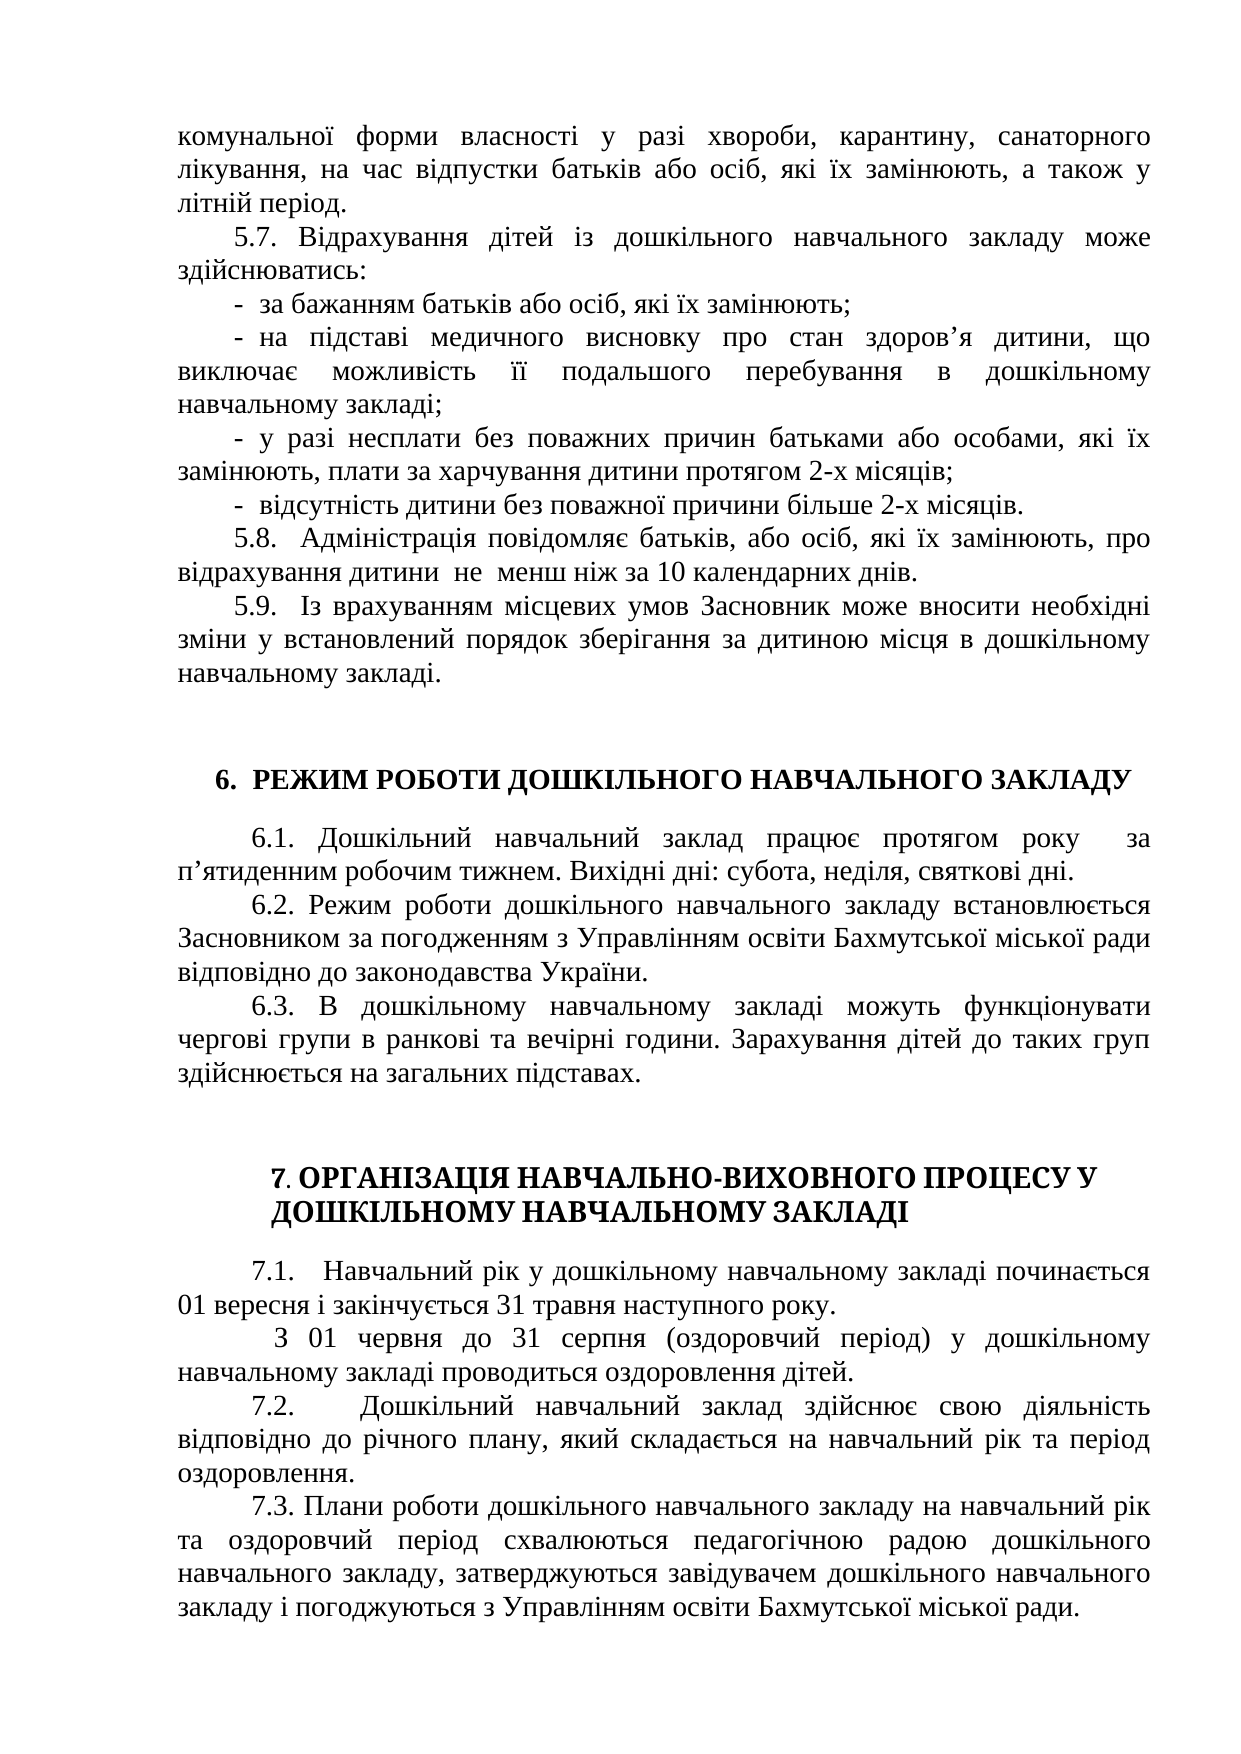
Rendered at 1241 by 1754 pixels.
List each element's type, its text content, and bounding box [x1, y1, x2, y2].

text 5.8. Адміністрація повідомляє батьків, або осіб, які їх замінюють, про відрахування дитини не менш ніж за 10 календарних днів. [177, 521, 1152, 588]
text 7.2. Дошкільний навчальний заклад здійснює свою діяльність відповідно до річного плану, який складається на навчальний рік та період оздоровлення. [177, 1388, 1152, 1488]
text 6.1. Дошкільний навчальний заклад працює протягом року за п’ятиденним робочим тижнем. Вихідні дні: субота, неділя, святкові дні. [177, 820, 1152, 887]
text 6.2. Режим роботи дошкільного навчального закладу встановлюється Засновником за погодженням з Управлінням освіти Бахмутської міської ради відповідно до законодавства України. [177, 887, 1152, 988]
list за бажанням батьків або осіб, які їх замінюють; [177, 286, 1152, 319]
list на підставі медичного висновку про стан здоров’я дитини, що виключає можливість її подальшого перебування в дошкільному навчальному закладі; [177, 319, 1152, 420]
text 7.1. Навчальний рік у дошкільному навчальному закладі починається 01 вересня і закінчується 31 травня наступного року. [177, 1253, 1152, 1321]
list у разі несплати без поважних причин батьками або особами, які їх замінюють, плати за харчування дитини протягом 2-х місяців; [177, 420, 1152, 487]
subtitle 7. ОРГАНІЗАЦІЯ НАВЧАЛЬНО-ВИХОВНОГО ПРОЦЕСУ У ДОШКІЛЬНОМУ НАВЧАЛЬНОМУ ЗАКЛАДІ [271, 1162, 1152, 1229]
list РЕЖИМ РОБОТИ ДОШКІЛЬНОГО НАВЧАЛЬНОГО ЗАКЛАДУ [196, 762, 1152, 796]
text 5.9. Із врахуванням місцевих умов Засновник може вносити необхідні зміни у встановлений порядок зберігання за дитиною місця в дошкільному навчальному закладі. [177, 588, 1152, 688]
text 5.7. Відрахування дітей із дошкільного навчального закладу може здійснюватись: [177, 219, 1152, 286]
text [177, 118, 1152, 219]
text 7.3. Плани роботи дошкільного навчального закладу на навчальний рік та оздоровчий період схвалюються педагогічною радою дошкільного навчального закладу, затверджуються завідувачем дошкільного навчального закладу і погоджуються з Управлінням освіти Бахмутської міської ради. [177, 1488, 1152, 1622]
list відсутність дитини без поважної причини більше 2-х місяців. [177, 487, 1152, 521]
text 6.3. В дошкільному навчальному закладі можуть функціонувати чергові групи в ранкові та вечірні години. Зарахування дітей до таких груп здійснюється на загальних підставах. [177, 988, 1152, 1088]
text З 01 червня до 31 серпня (оздоровчий період) у дошкільному навчальному закладі проводиться оздоровлення дітей. [177, 1321, 1152, 1388]
